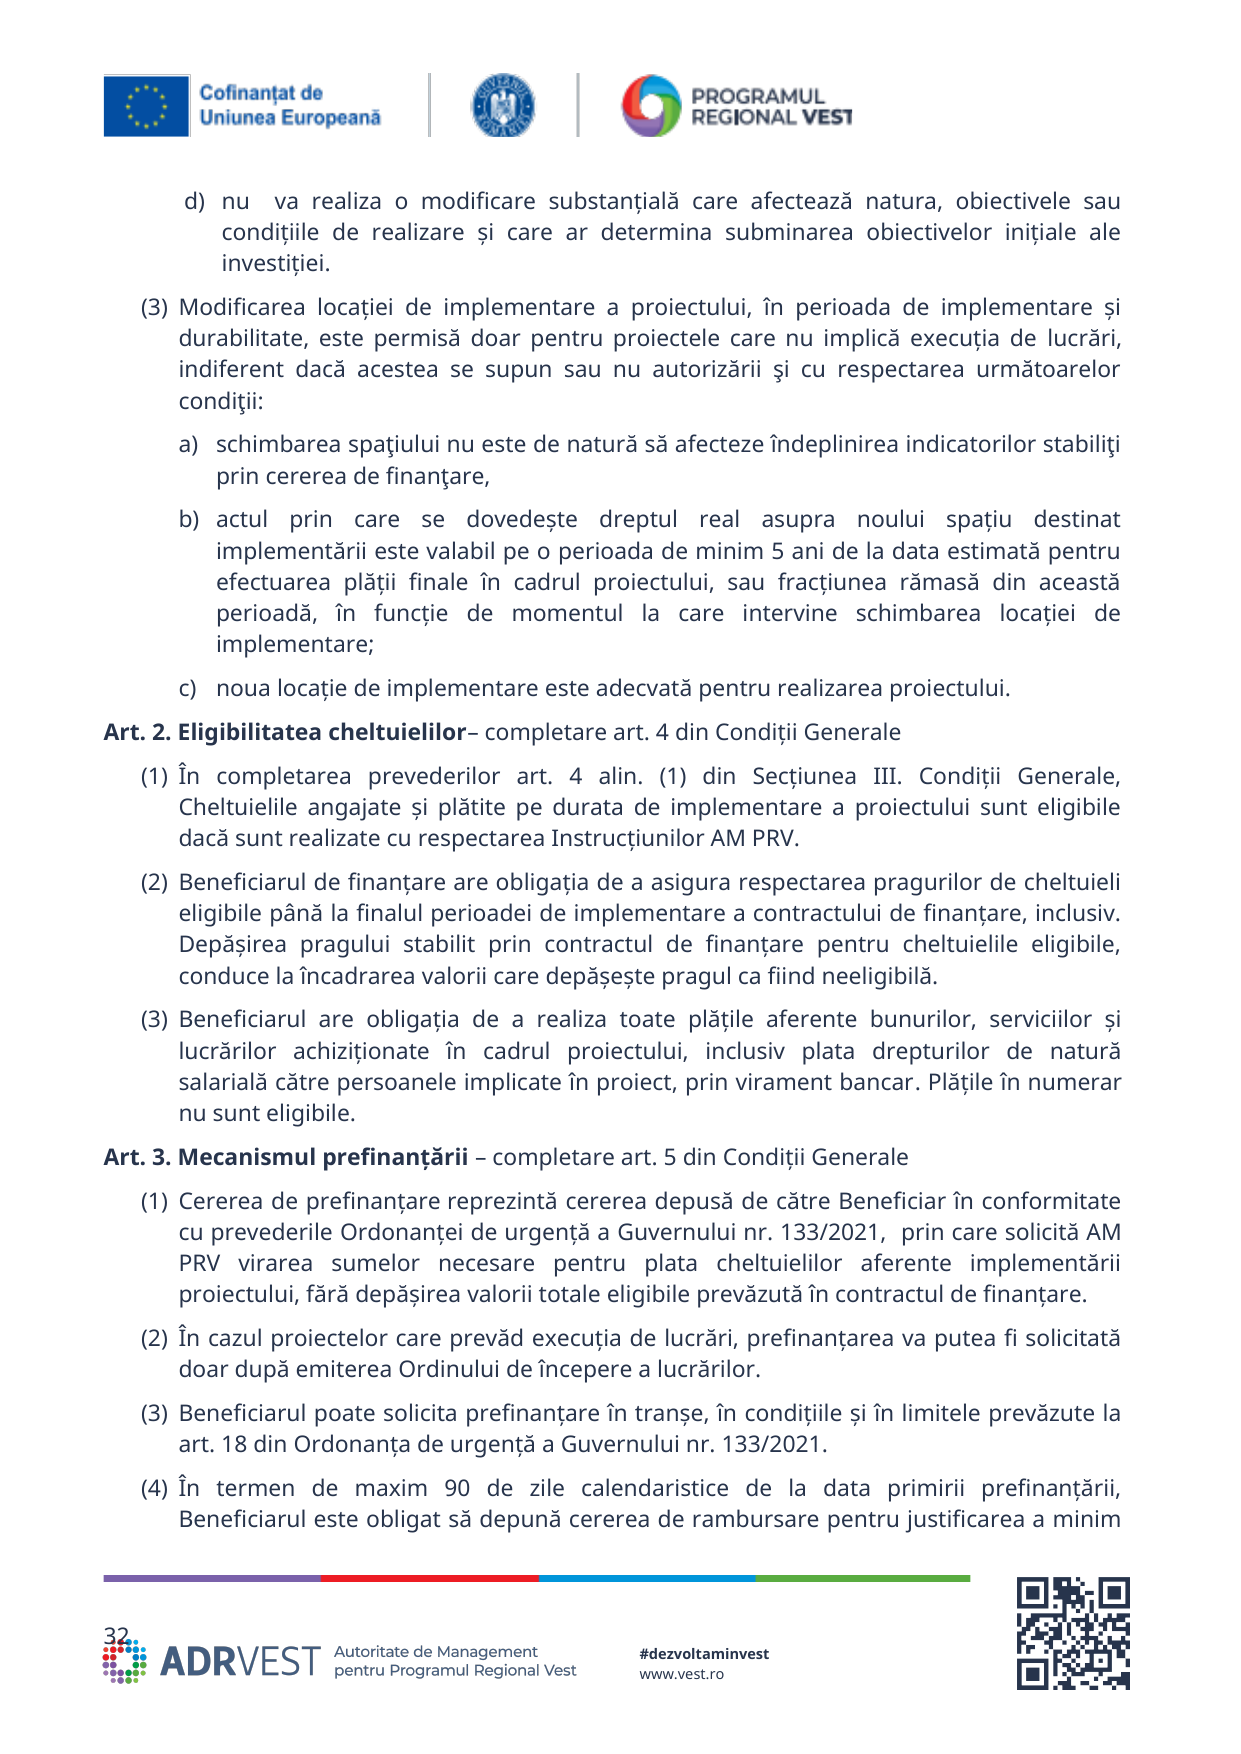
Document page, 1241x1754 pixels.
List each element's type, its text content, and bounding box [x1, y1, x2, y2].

picture [1008, 1568, 1139, 1699]
list Cererea de prefinanțare reprezintă cererea depusă de către Beneficiar în conformitate cu prevederile Ordonanţei de urgenţă a Guvernului nr. 133/2021, prin care solicită AM PRV virarea sumelor necesare pentru plata cheltuielilor aferente implementării proiectului, fără depășirea valorii totale eligibile prevăzută în contractul de finanțare. [141, 1184, 1122, 1309]
text Art. 2. Eligibilitatea cheltuielilor– completare art. 4 din Condiții Generale [103, 716, 1122, 747]
list Beneficiarul poate solicita prefinanțare în tranșe, în condițiile și în limitele prevăzute la art. 18 din Ordonanţa de urgenţă a Guvernului nr. 133/2021. [141, 1397, 1122, 1459]
list Beneficiarul are obligația de a realiza toate plățile aferente bunurilor, serviciilor și lucrărilor achiziționate în cadrul proiectului, inclusiv plata drepturilor de natură salarială către persoanele implicate în proiect, prin virament bancar. Plățile în numerar nu sunt eligibile. [141, 1003, 1122, 1128]
list actul prin care se dovedește dreptul real asupra noului spațiu destinat implementării este valabil pe o perioada de minim 5 ani de la data estimată pentru efectuarea plății finale în cadrul proiectului, sau fracțiunea rămasă din această perioadă, în funcție de momentul la care intervine schimbarea locației de implementare; [178, 503, 1122, 659]
text Art. 3. Mecanismul prefinanţării – completare art. 5 din Condiții Generale [103, 1141, 1122, 1172]
list În completarea prevederilor art. 4 alin. (1) din Secțiunea III. Condiții Generale, Cheltuielile angajate şi plătite pe durata de implementare a proiectului sunt eligibile dacă sunt realizate cu respectarea Instrucțiunilor AM PRV. [141, 759, 1122, 853]
list nu va realiza o modificare substanțială care afectează natura, obiectivele sau condițiile de realizare și care ar determina subminarea obiectivelor inițiale ale investiției. [184, 184, 1122, 278]
list Beneficiarul de finanțare are obligația de a asigura respectarea pragurilor de cheltuieli eligibile până la finalul perioadei de implementare a contractului de finanțare, inclusiv. Depășirea pragului stabilit prin contractul de finanțare pentru cheltuielile eligibile, conduce la încadrarea valorii care depășește pragul ca fiind neeligibilă. [141, 866, 1122, 991]
list Modificarea locației de implementare a proiectului, în perioada de implementare și durabilitate, este permisă doar pentru proiectele care nu implică execuția de lucrări, indiferent dacă acestea se supun sau nu autorizării şi cu respectarea următoarelor condiţii: [141, 291, 1122, 416]
list În cazul proiectelor care prevăd execuția de lucrări, prefinanțarea va putea fi solicitată doar după emiterea Ordinului de începere a lucrărilor. [141, 1322, 1122, 1384]
list schimbarea spaţiului nu este de natură să afecteze îndeplinirea indicatorilor stabiliţi prin cererea de finanţare, [178, 428, 1122, 491]
picture [93, 1636, 582, 1687]
list noua locație de implementare este adecvată pentru realizarea proiectului. [178, 672, 1122, 703]
